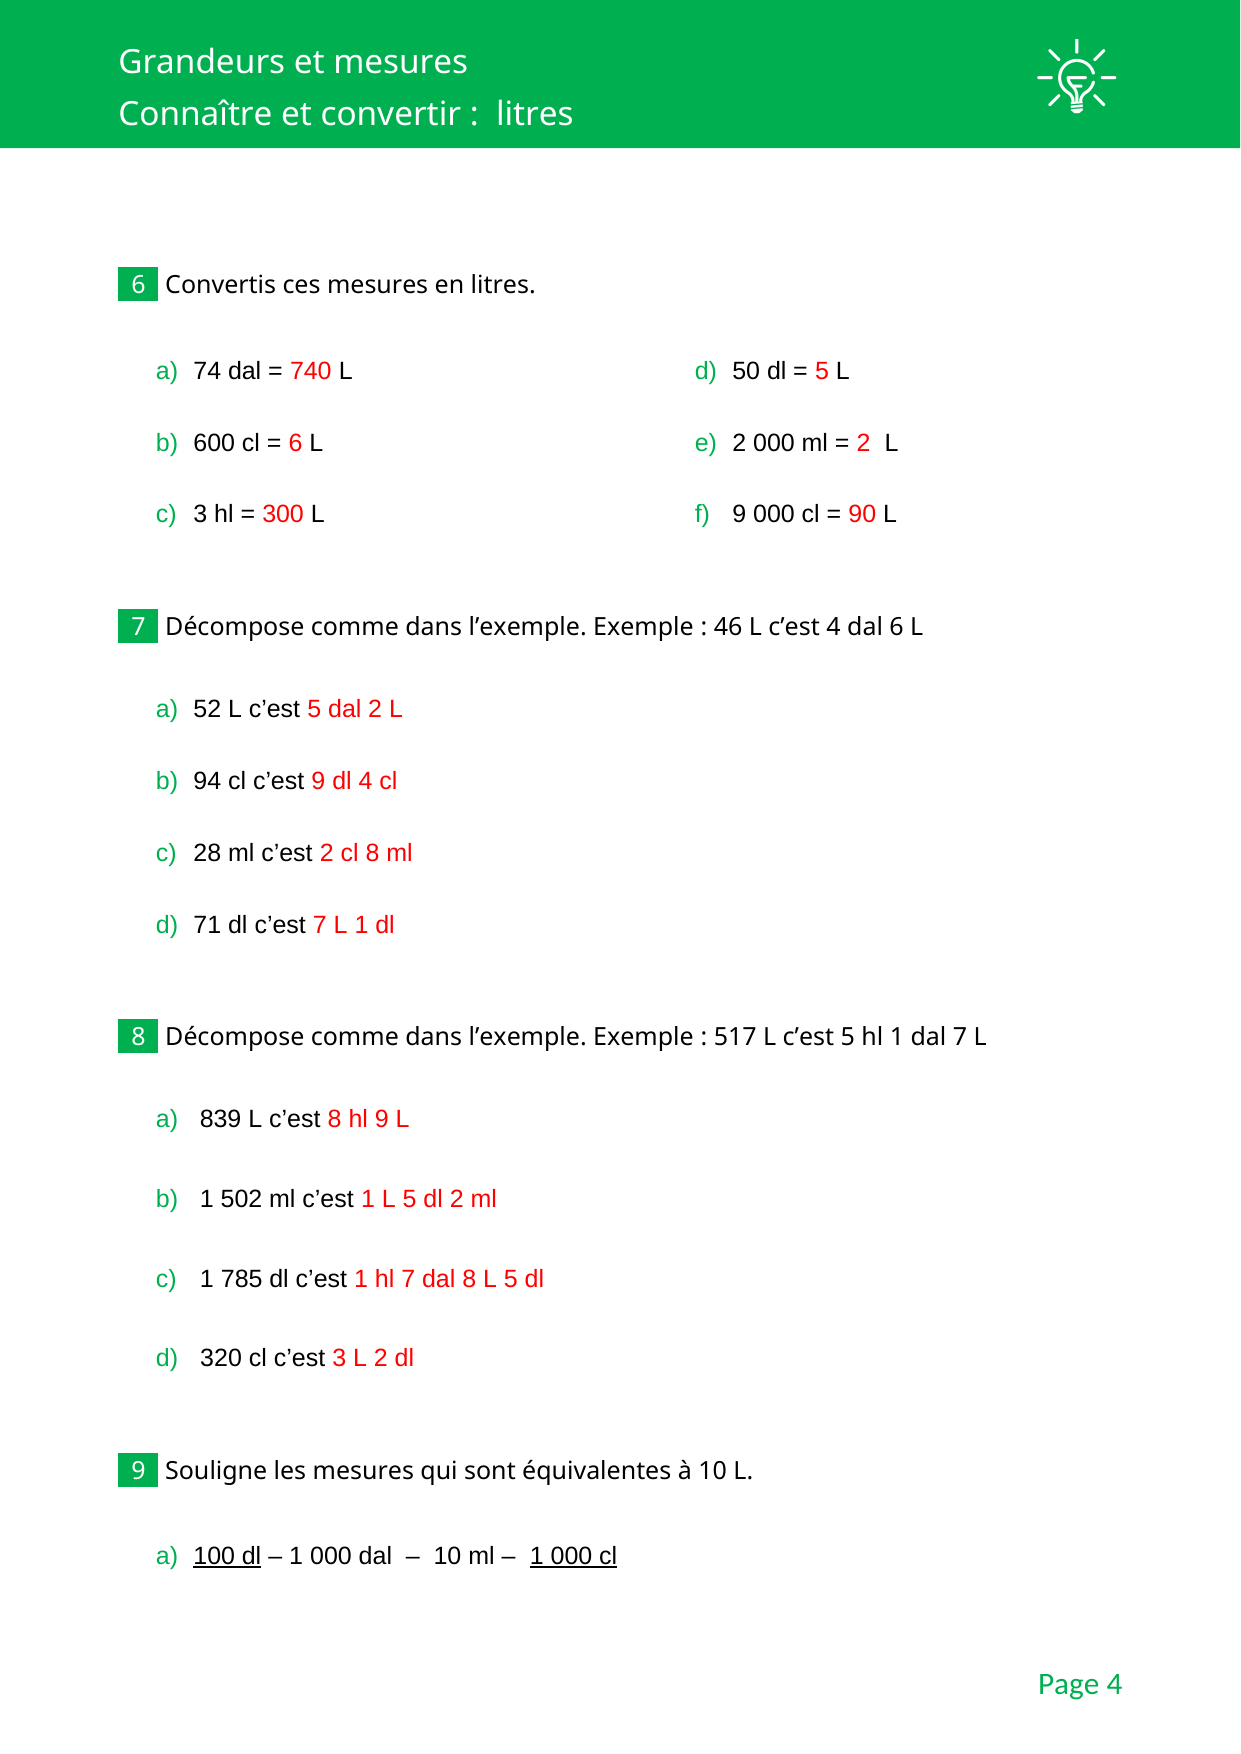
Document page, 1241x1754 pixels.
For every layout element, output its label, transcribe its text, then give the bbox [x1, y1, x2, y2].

text 8 Décompose comme dans l’exemple. Exemple : 517 L c’est 5 hl 1 dal 7 L [158, 1019, 1122, 1053]
list 600 cl = 6 L [156, 428, 583, 456]
list 94 cl c’est 9 dl 4 cl [156, 766, 1122, 794]
list 74 dal = 740 L [156, 356, 583, 384]
list 100 dl – 1 000 dal – 10 ml – 1 000 cl [156, 1541, 1122, 1570]
list 1 502 ml c’est 1 L 5 dl 2 ml [156, 1184, 1122, 1213]
text 9 Souligne les mesures qui sont équivalentes à 10 L. [158, 1453, 1122, 1487]
list 71 dl c’est 7 L 1 dl [156, 909, 1122, 938]
picture [1034, 39, 1123, 116]
list 50 dl = 5 L [694, 356, 1122, 384]
text 6 Convertis ces mesures en litres. [158, 267, 1122, 301]
list 28 ml c’est 2 cl 8 ml [156, 838, 1122, 866]
list 3 hl = 300 L [156, 499, 583, 528]
text 7 Décompose comme dans l’exemple. Exemple : 46 L c’est 4 dal 6 L [158, 609, 1122, 643]
list 2 000 ml = 2 L [694, 428, 1122, 456]
list 52 L c’est 5 dal 2 L [156, 694, 1122, 723]
list 9 000 cl = 90 L [694, 499, 1122, 528]
list 320 cl c’est 3 L 2 dl [156, 1343, 1122, 1372]
list 1 785 dl c’est 1 hl 7 dal 8 L 5 dl [156, 1264, 1122, 1292]
list 839 L c’est 8 hl 9 L [156, 1104, 1122, 1133]
